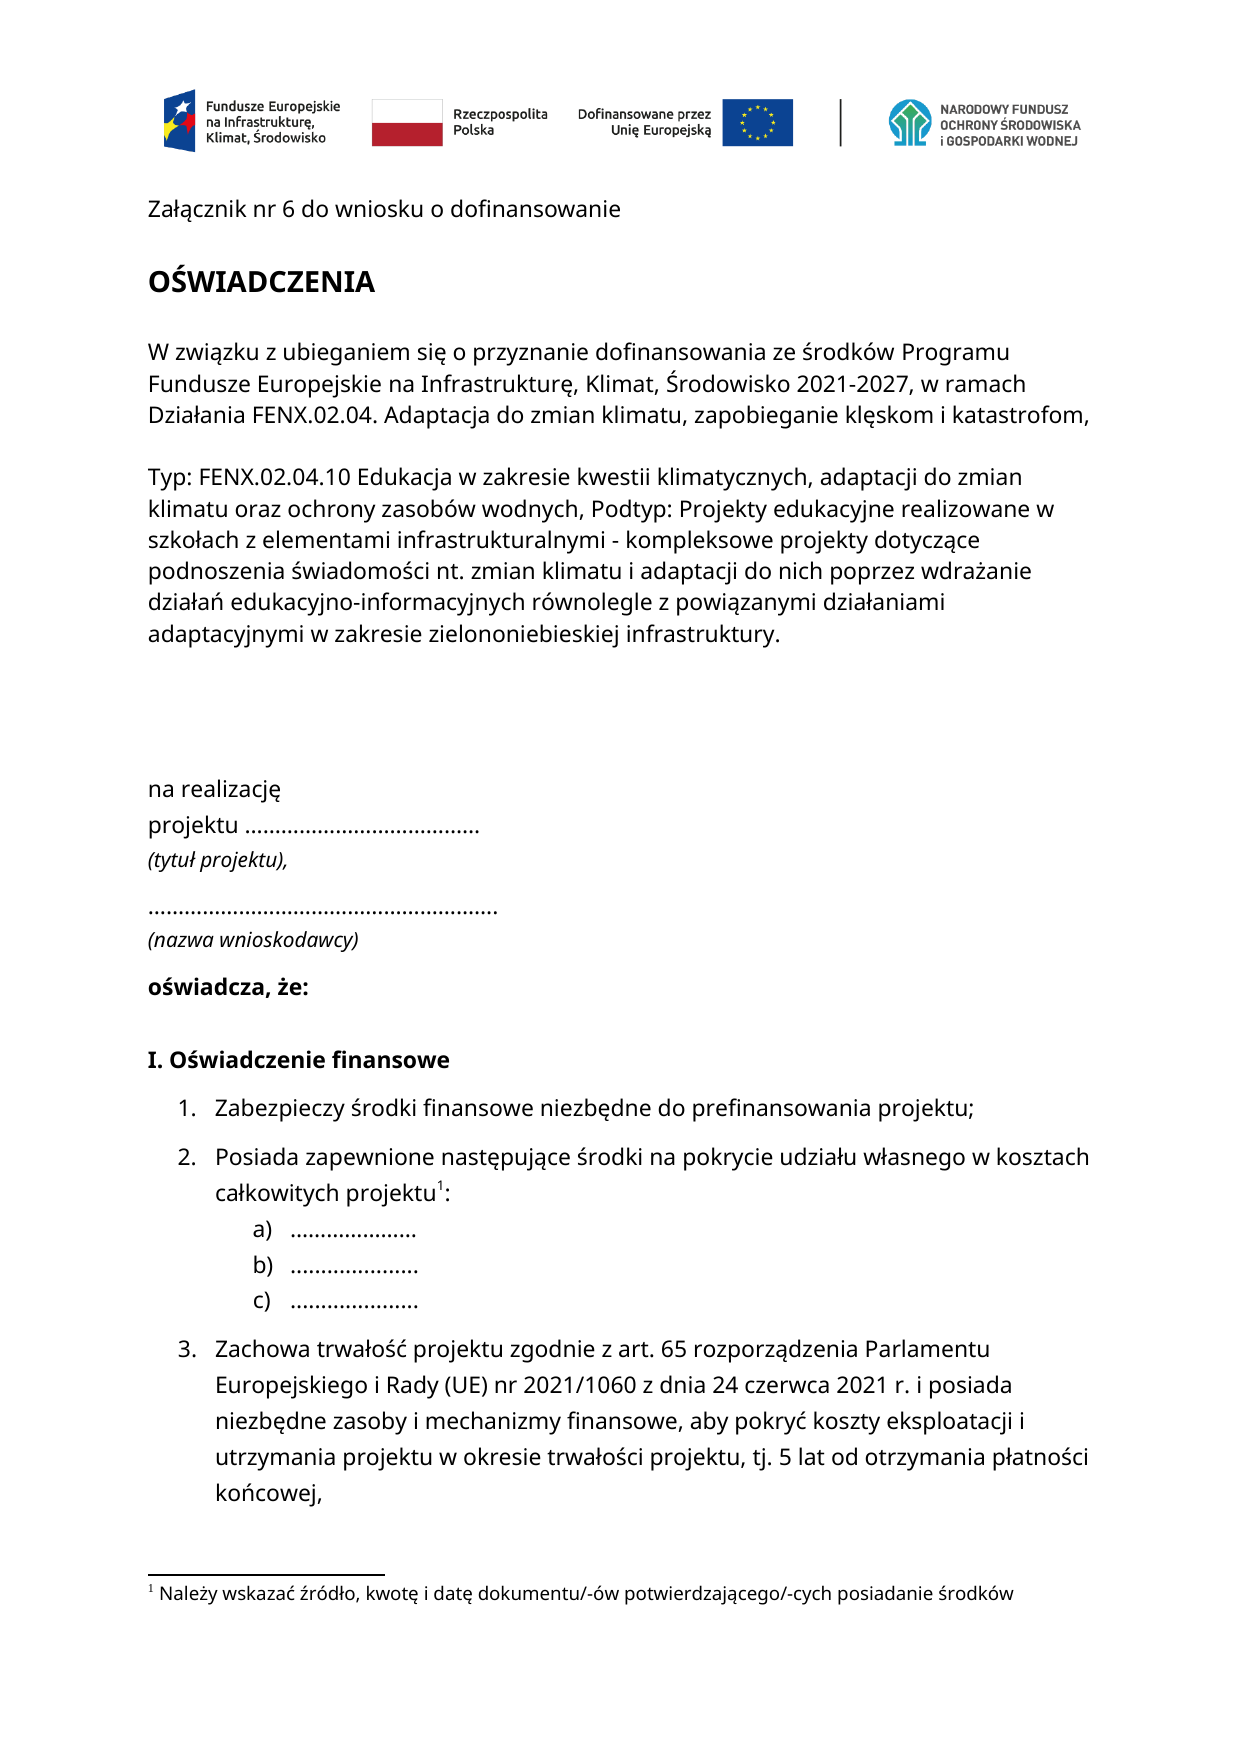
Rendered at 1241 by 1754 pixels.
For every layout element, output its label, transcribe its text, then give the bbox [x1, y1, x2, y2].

text oświadcza, że: [148, 970, 1092, 1002]
text OŚWIADCZENIA [148, 262, 1092, 301]
subtitle Załącznik nr 6 do wniosku o dofinansowanie [148, 193, 1092, 224]
text …………………………………………………. (nazwa wnioskodawcy) [148, 890, 1092, 954]
text na realizację projektu ………………………………… (tytuł projektu), [148, 773, 1092, 873]
text W związku z ubieganiem się o przyznanie dofinansowania ze środków Programu Fundusze Europejskie na Infrastrukturę, Klimat, Środowisko 2021-2027, w ramach Działania FENX.02.04. Adaptacja do zmian klimatu, zapobieganie klęskom i katastrofom, Typ: FENX.02.04.10 Edukacja w zakresie kwestii klimatycznych, adaptacji do zmian klimatu oraz ochrony zasobów wodnych, Podtyp: Projekty edukacyjne realizowane w szkołach z elementami infrastrukturalnymi - kompleksowe projekty dotyczące podnoszenia świadomości nt. zmian klimatu i adaptacji do nich poprzez wdrażanie działań edukacyjno-informacyjnych równolegle z powiązanymi działaniami adaptacyjnymi w zakresie zielononiebieskiej infrastruktury. [148, 336, 1092, 649]
list ..................... [252, 1248, 1092, 1280]
list ..................... [253, 1284, 1092, 1316]
list Posiada zapewnione następujące środki na pokrycie udziału własnego w kosztach całkowitych projektu: [177, 1141, 1092, 1208]
list Zachowa trwałość projektu zgodnie z art. 65 rozporządzenia Parlamentu Europejskiego i Rady (UE) nr 2021/1060 z dnia 24 czerwca 2021 r. i posiada niezbędne zasoby i mechanizmy finansowe, aby pokryć koszty eksploatacji i utrzymania projektu w okresie trwałości projektu, tj. 5 lat od otrzymania płatności końcowej, [178, 1333, 1092, 1508]
picture [147, 73, 1093, 168]
text I. Oświadczenie finansowe [148, 1044, 1092, 1075]
list ………………… [252, 1213, 1092, 1244]
list Zabezpieczy środki finansowe niezbędne do prefinansowania projektu; [177, 1092, 1092, 1123]
